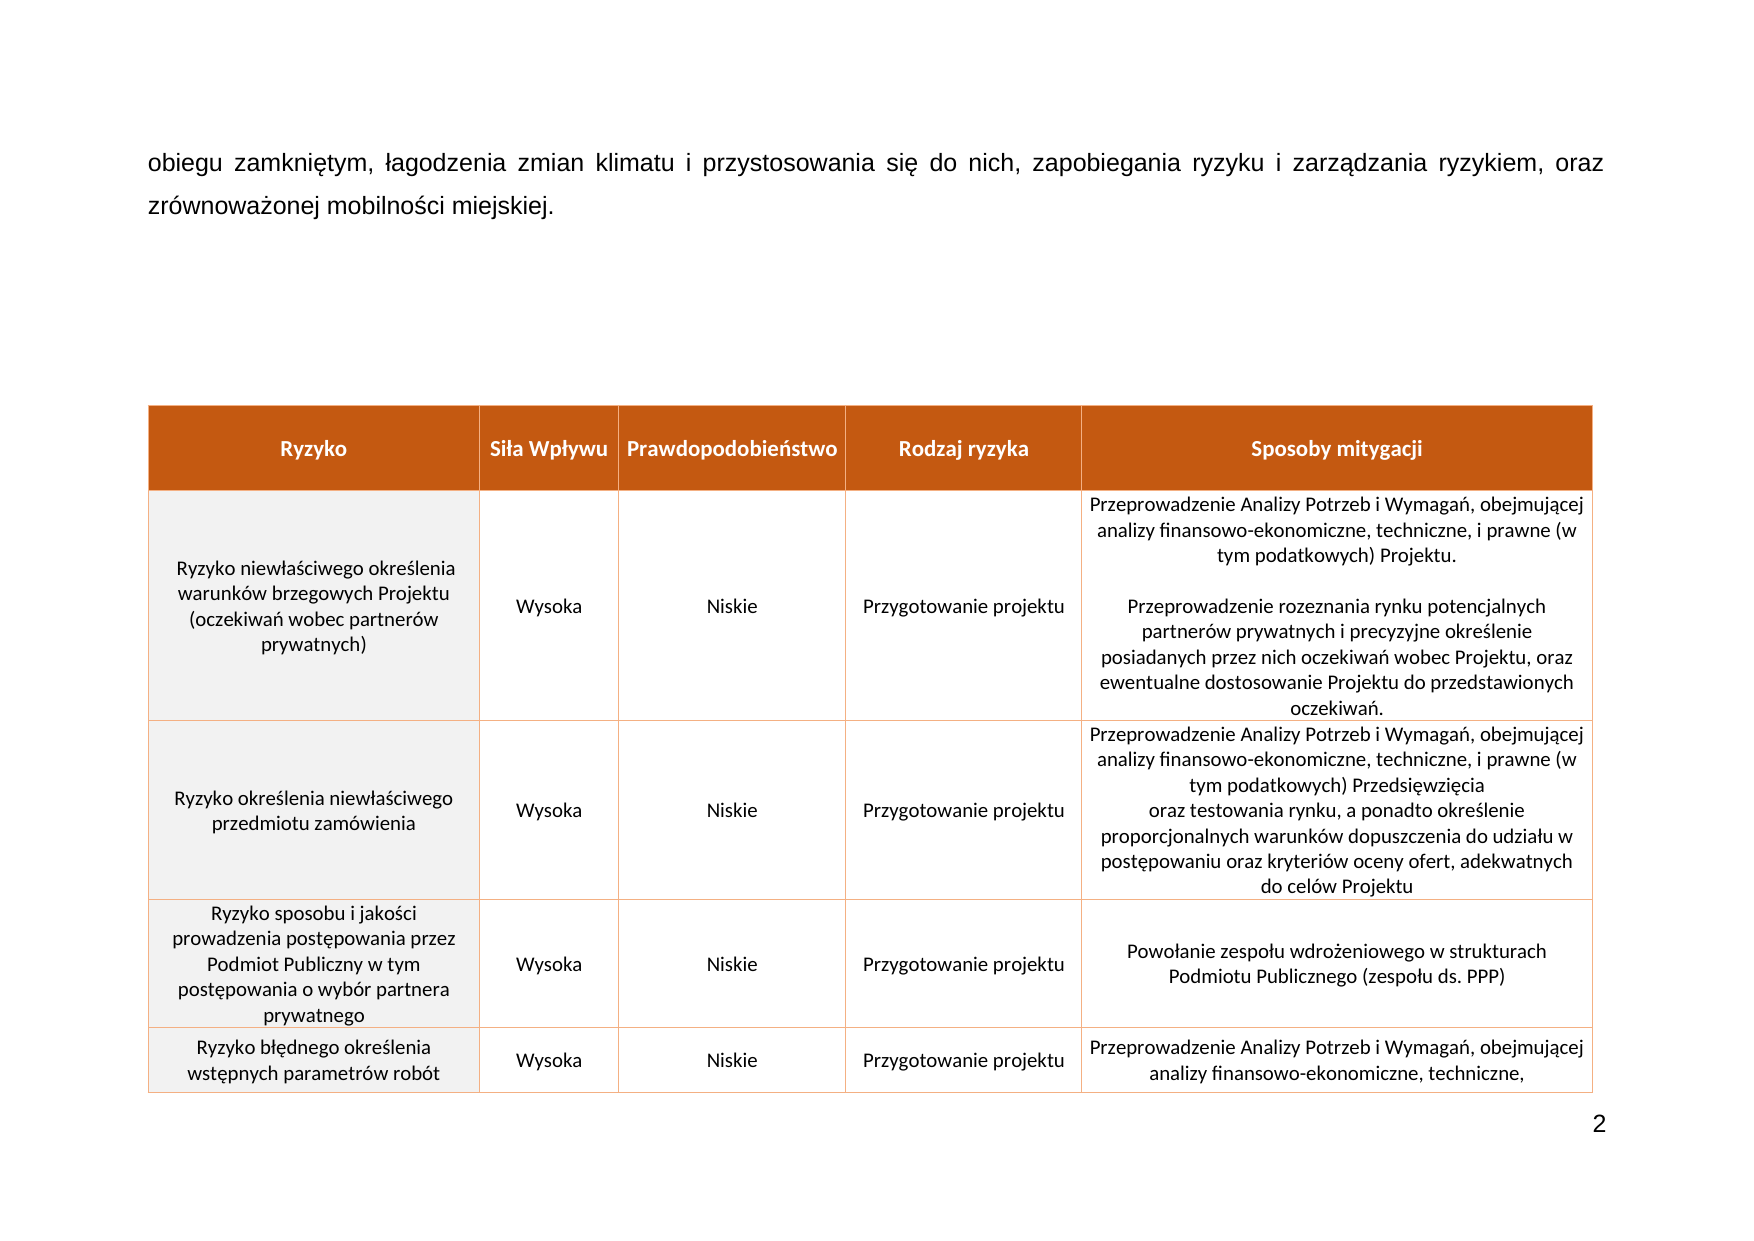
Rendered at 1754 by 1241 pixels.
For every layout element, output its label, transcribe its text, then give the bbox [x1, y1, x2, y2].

table_cell Niskie [619, 900, 845, 1027]
table_header Sposoby mitygacji [1082, 406, 1592, 490]
table_header Ryzyko [149, 406, 479, 490]
table_cell Niskie [619, 1028, 845, 1092]
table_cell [1082, 1028, 1592, 1092]
table_header Rodzaj ryzyka [846, 406, 1081, 490]
table_cell Powołanie zespołu wdrożeniowego w strukturach Podmiotu Publicznego (zespołu ds. PPP) [1082, 900, 1592, 1027]
table_cell Wysoka [480, 491, 618, 720]
table_cell Ryzyko określenia niewłaściwego przedmiotu zamówienia [149, 721, 479, 899]
table_header Prawdopodobieństwo [619, 406, 845, 490]
table_cell Przeprowadzenie Analizy Potrzeb i Wymagań, obejmującej analizy finansowo-ekonomiczne, techniczne, i prawne (w tym podatkowych) Projektu. Przeprowadzenie rozeznania rynku potencjalnych partnerów prywatnych i precyzyjne określenie posiadanych przez nich oczekiwań wobec Projektu, oraz ewentualne dostosowanie Projektu do przedstawionych oczekiwań. [1082, 491, 1592, 720]
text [148, 148, 1606, 219]
table_cell Wysoka [480, 721, 618, 899]
table_cell Wysoka [480, 900, 618, 1027]
table_header Siła Wpływu [480, 406, 618, 490]
table_cell Ryzyko niewłaściwego określenia warunków brzegowych Projektu (oczekiwań wobec partnerów prywatnych) [149, 491, 479, 720]
table_cell Niskie [619, 721, 845, 899]
table_cell Wysoka [480, 1028, 618, 1092]
table_cell Niskie [619, 491, 845, 720]
table_cell Przygotowanie projektu [846, 491, 1081, 720]
table_cell Ryzyko sposobu i jakości prowadzenia postępowania przez Podmiot Publiczny w tym postępowania o wybór partnera prywatnego [149, 900, 479, 1027]
table_cell Przeprowadzenie Analizy Potrzeb i Wymagań, obejmującej analizy finansowo-ekonomiczne, techniczne, i prawne (w tym podatkowych) Przedsięwzięcia oraz testowania rynku, a ponadto określenie proporcjonalnych warunków dopuszczenia do udziału w postępowaniu oraz kryteriów oceny ofert, adekwatnych do celów Projektu [1082, 721, 1592, 899]
table_cell Przygotowanie projektu [846, 721, 1081, 899]
table_cell Przygotowanie projektu [846, 900, 1081, 1027]
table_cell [149, 1028, 479, 1092]
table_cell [846, 1028, 1081, 1092]
